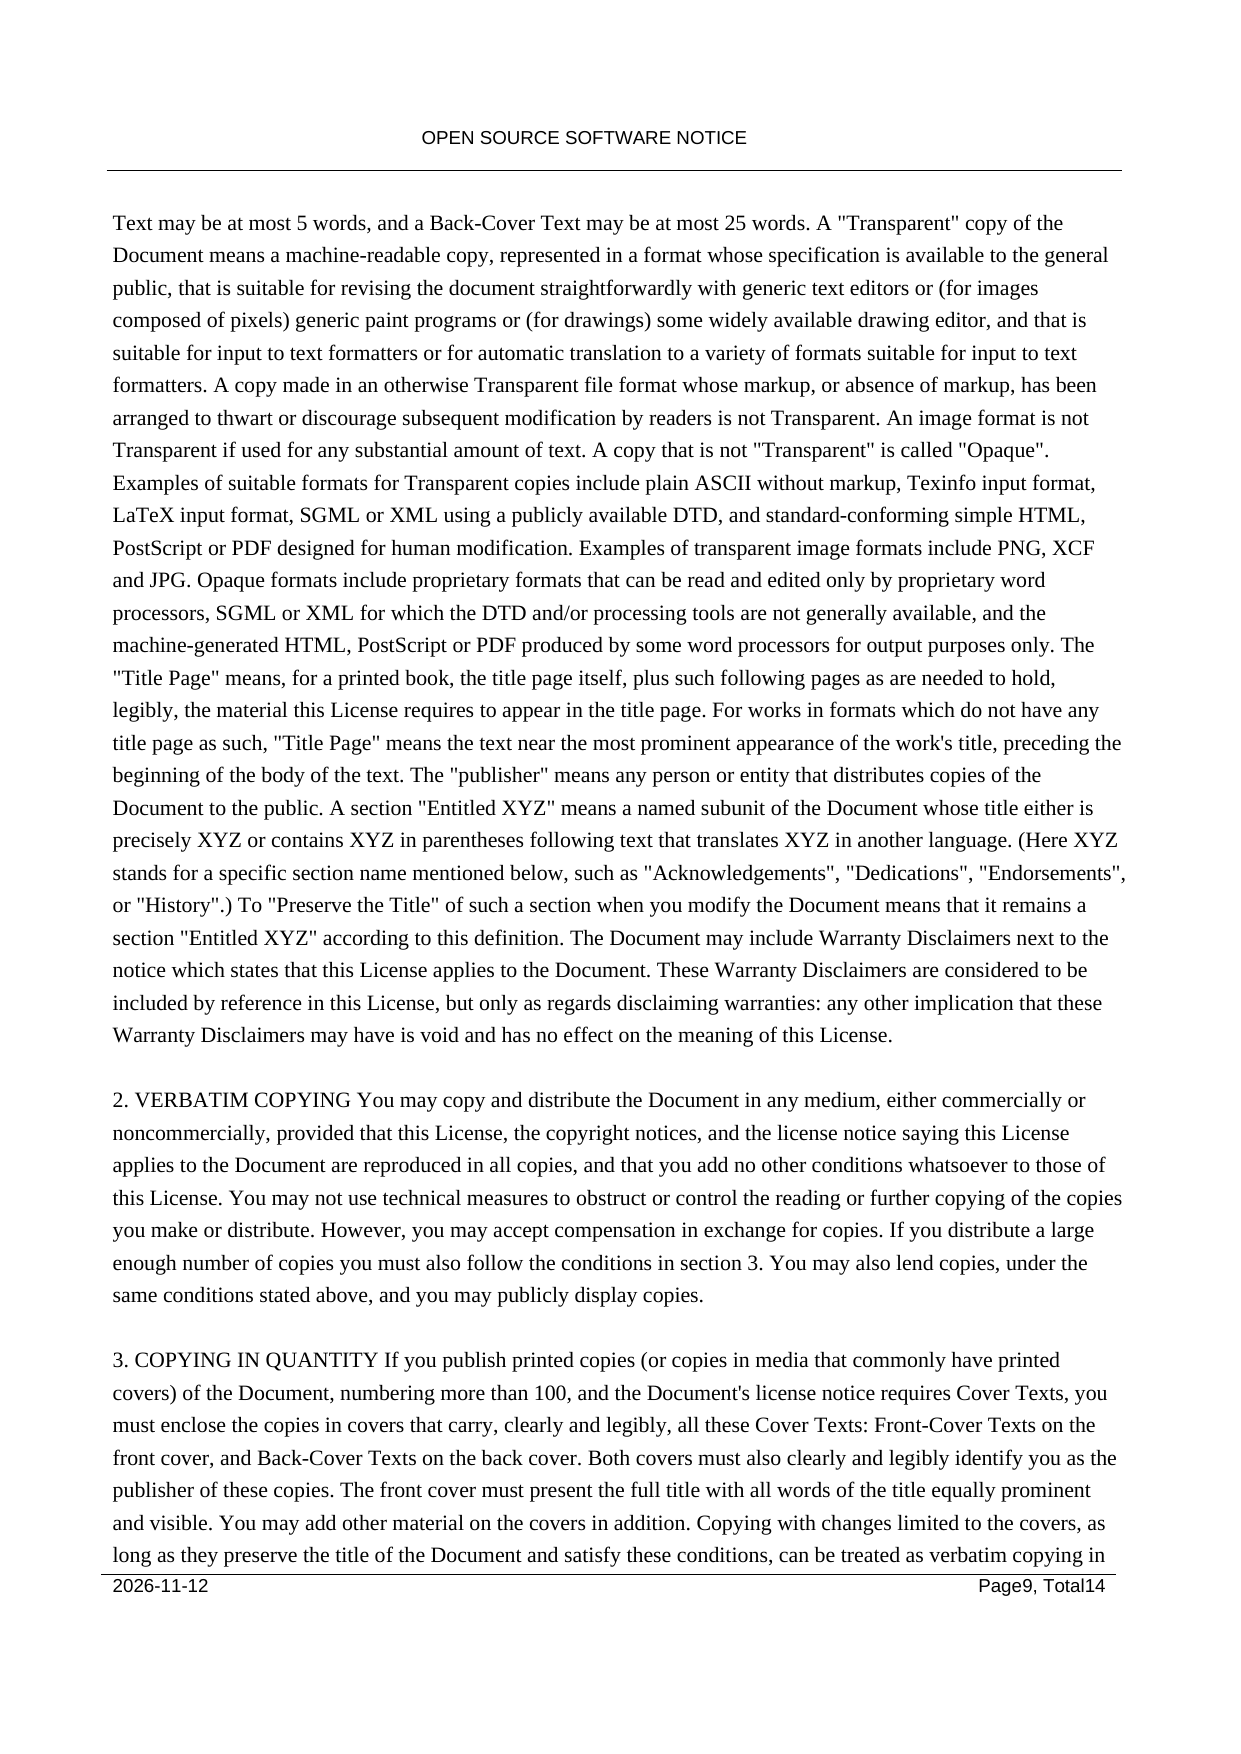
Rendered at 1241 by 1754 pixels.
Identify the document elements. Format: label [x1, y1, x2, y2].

text [112, 206, 1128, 1571]
